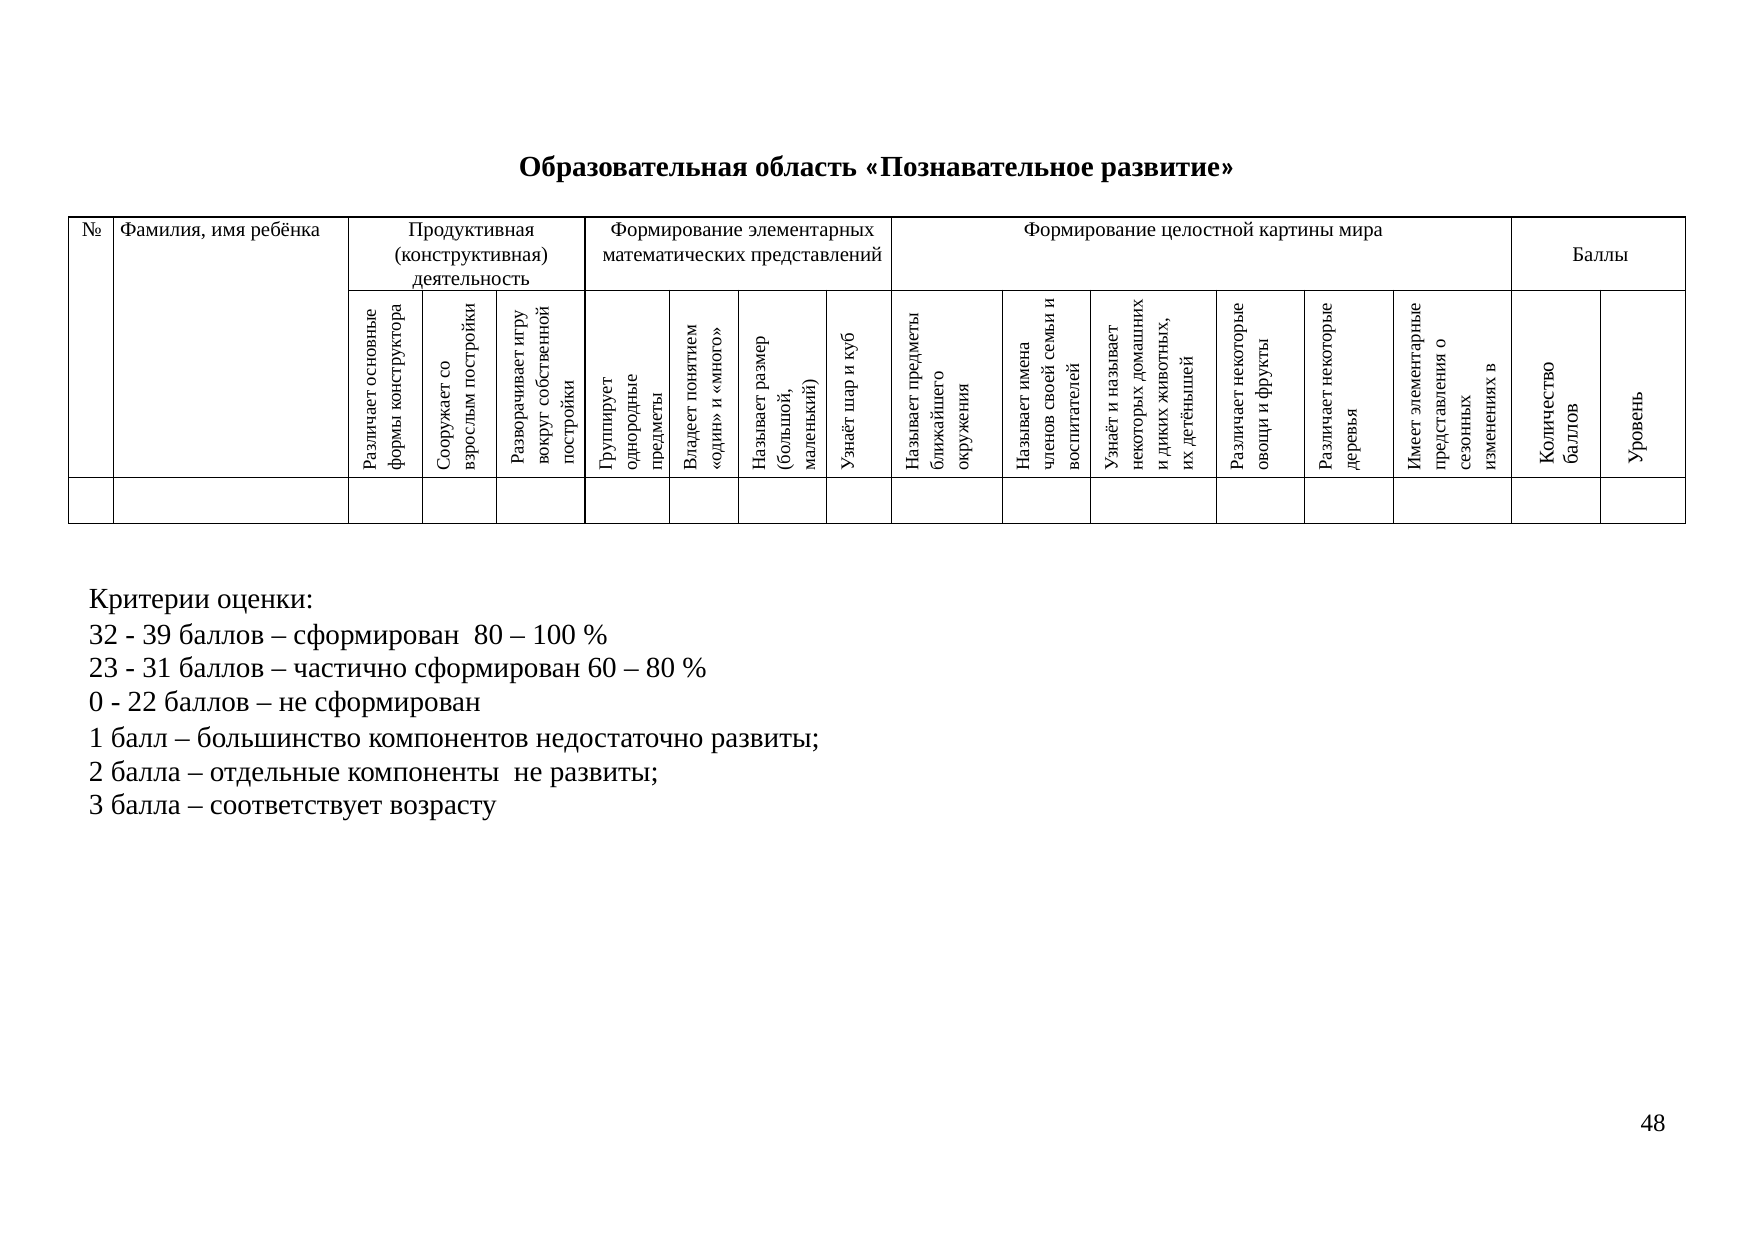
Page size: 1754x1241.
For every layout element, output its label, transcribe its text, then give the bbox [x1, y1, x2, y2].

table_cell [69, 478, 113, 522]
table_cell Узнаёт шар и куб [827, 291, 891, 477]
text 3 балла – соответствует возрасту [89, 787, 1665, 821]
text 23 - 31 баллов – частично сформирован 60 – 80 % [89, 651, 1665, 684]
table_cell Называет предметы ближайшего окружения [892, 291, 1002, 477]
text 2 балла – отдельные компоненты не развиты; [89, 754, 1665, 787]
text 1 балл – большинство компонентов недостаточно развиты; [89, 720, 1665, 754]
table_cell [739, 478, 826, 522]
text Образовательная область «Познавательное развитие» [89, 148, 1665, 183]
table_cell Различает основные формы конструктора [349, 291, 422, 477]
table_cell Сооружает со взрослым постройки [423, 291, 496, 477]
table_cell Узнаёт и называет некоторых домашних и диких животных, их детёнышей [1091, 291, 1216, 477]
table_cell [1394, 478, 1511, 522]
text 32 - 39 баллов – сформирован 80 – 100 % [89, 617, 1665, 651]
table_cell Имеет элементарные представления о сезонных изменениях в природе [1394, 291, 1511, 477]
table_cell Группирует однородные предметы [586, 291, 669, 477]
table_cell [892, 478, 1002, 522]
table_cell Уровень [1601, 291, 1685, 477]
table_cell [349, 478, 422, 522]
table_cell Владеет понятием «один» и «много» [670, 291, 738, 477]
table_cell Различает некоторые овощи и фрукты [1217, 291, 1304, 477]
table_header Продуктивная (конструктивная) деятельность [349, 218, 584, 289]
table_cell [114, 478, 348, 522]
table_cell [1512, 478, 1600, 522]
table_header Формирование целостной картины мира [892, 218, 1511, 289]
table_header Фамилия, имя ребёнка [114, 218, 348, 477]
table_header № [69, 218, 113, 477]
table_cell Разворачивает игру вокруг собственной постройки [497, 291, 584, 477]
table_cell [670, 478, 738, 522]
table_header Баллы [1512, 218, 1685, 289]
text 0 - 22 баллов – не сформирован [89, 684, 1665, 718]
table_cell Называет размер (большой, маленький) [739, 291, 826, 477]
table_cell Количество баллов [1512, 291, 1600, 477]
table_cell Называет имена членов своей семьи и воспитателей [1003, 291, 1090, 477]
table_cell [423, 478, 496, 522]
table_cell [827, 478, 891, 522]
table_cell [586, 478, 669, 522]
table_header Формирование элементарных математических представлений [586, 218, 891, 289]
table_cell [1217, 478, 1304, 522]
table_cell [497, 478, 584, 522]
table_cell [1091, 478, 1216, 522]
table_cell [1305, 478, 1393, 522]
text Критерии оценки: [89, 581, 1665, 614]
table_cell [1601, 478, 1685, 522]
table_cell [1003, 478, 1090, 522]
table_cell Различает некоторые деревья [1305, 291, 1393, 477]
